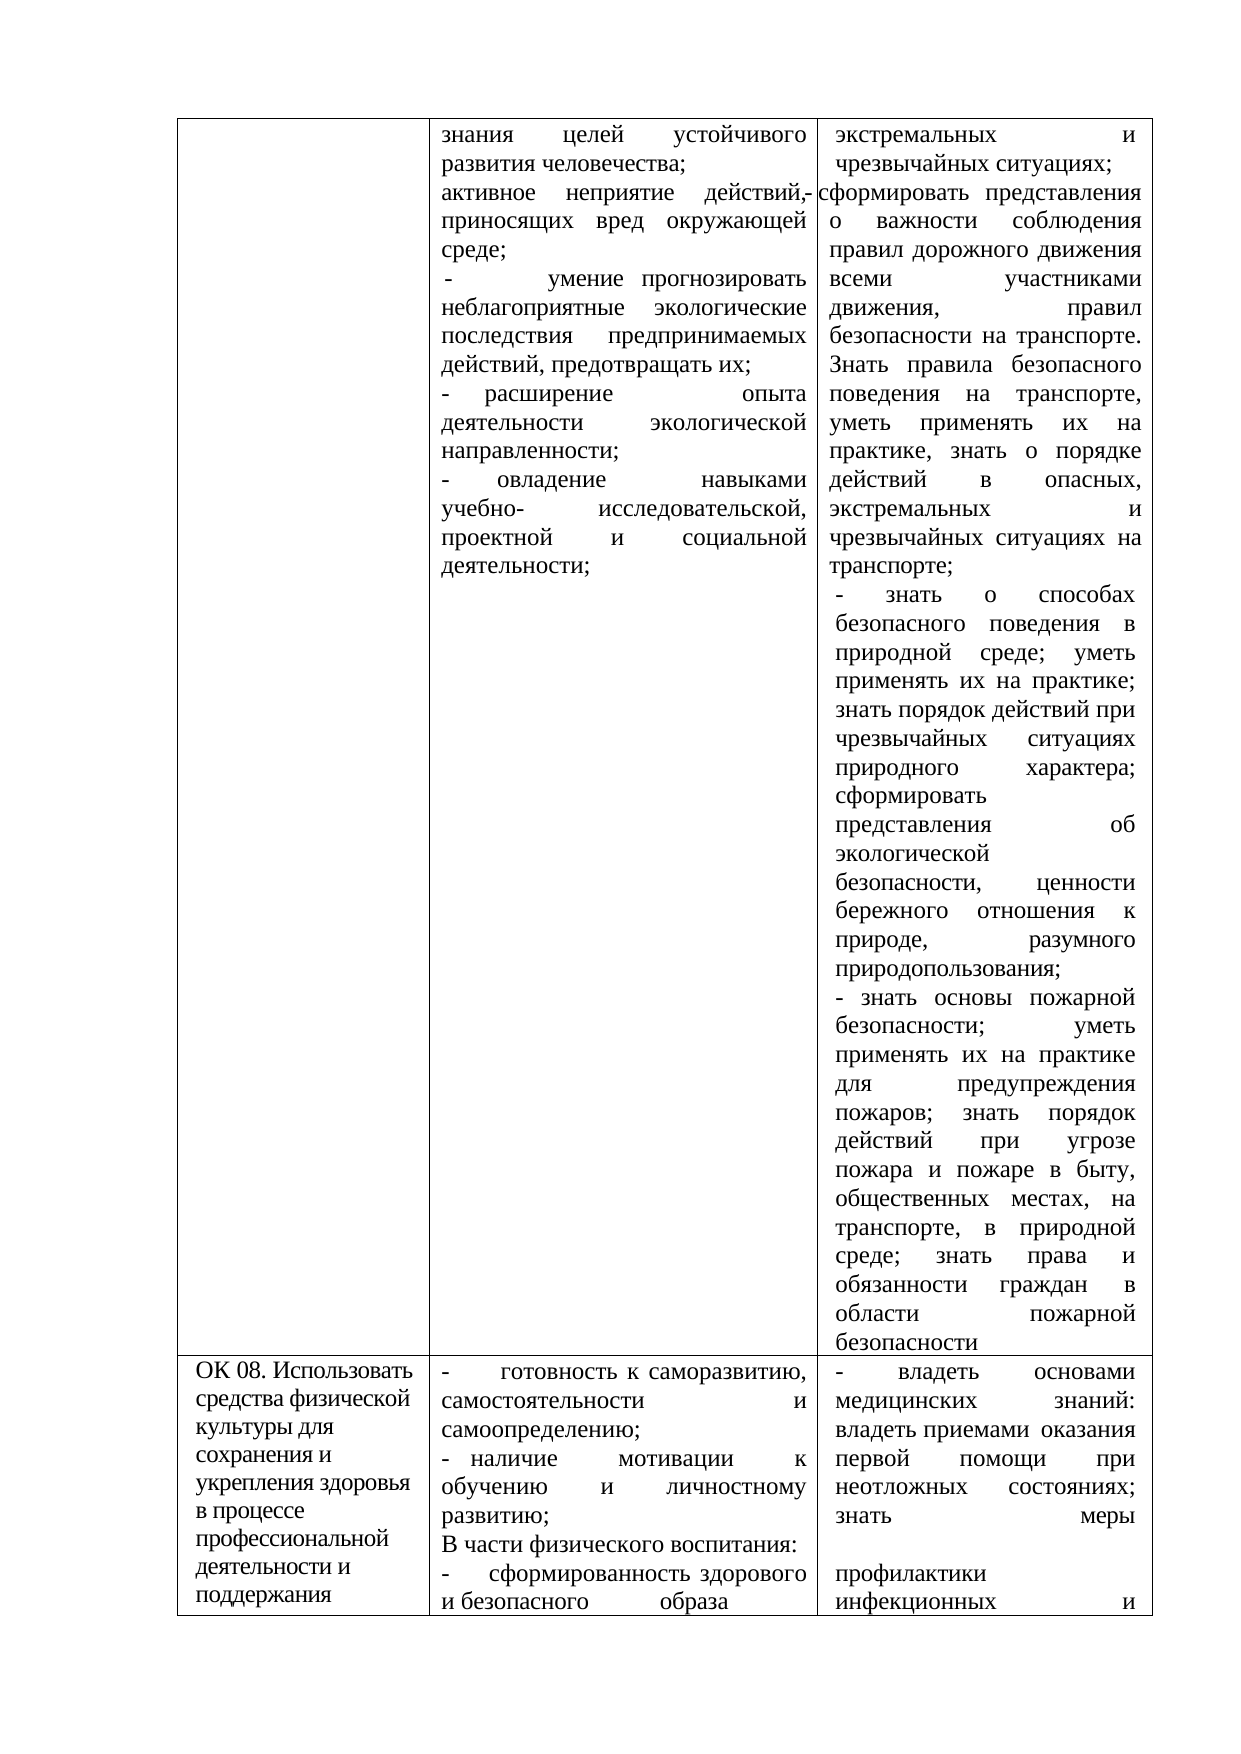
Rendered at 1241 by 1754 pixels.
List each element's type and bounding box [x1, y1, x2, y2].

table_cell [818, 1356, 1152, 1615]
table_cell [818, 119, 1152, 1355]
table_cell [178, 1356, 429, 1615]
table_cell [430, 119, 817, 1355]
table_cell [430, 1356, 817, 1615]
table_cell [178, 119, 429, 1355]
